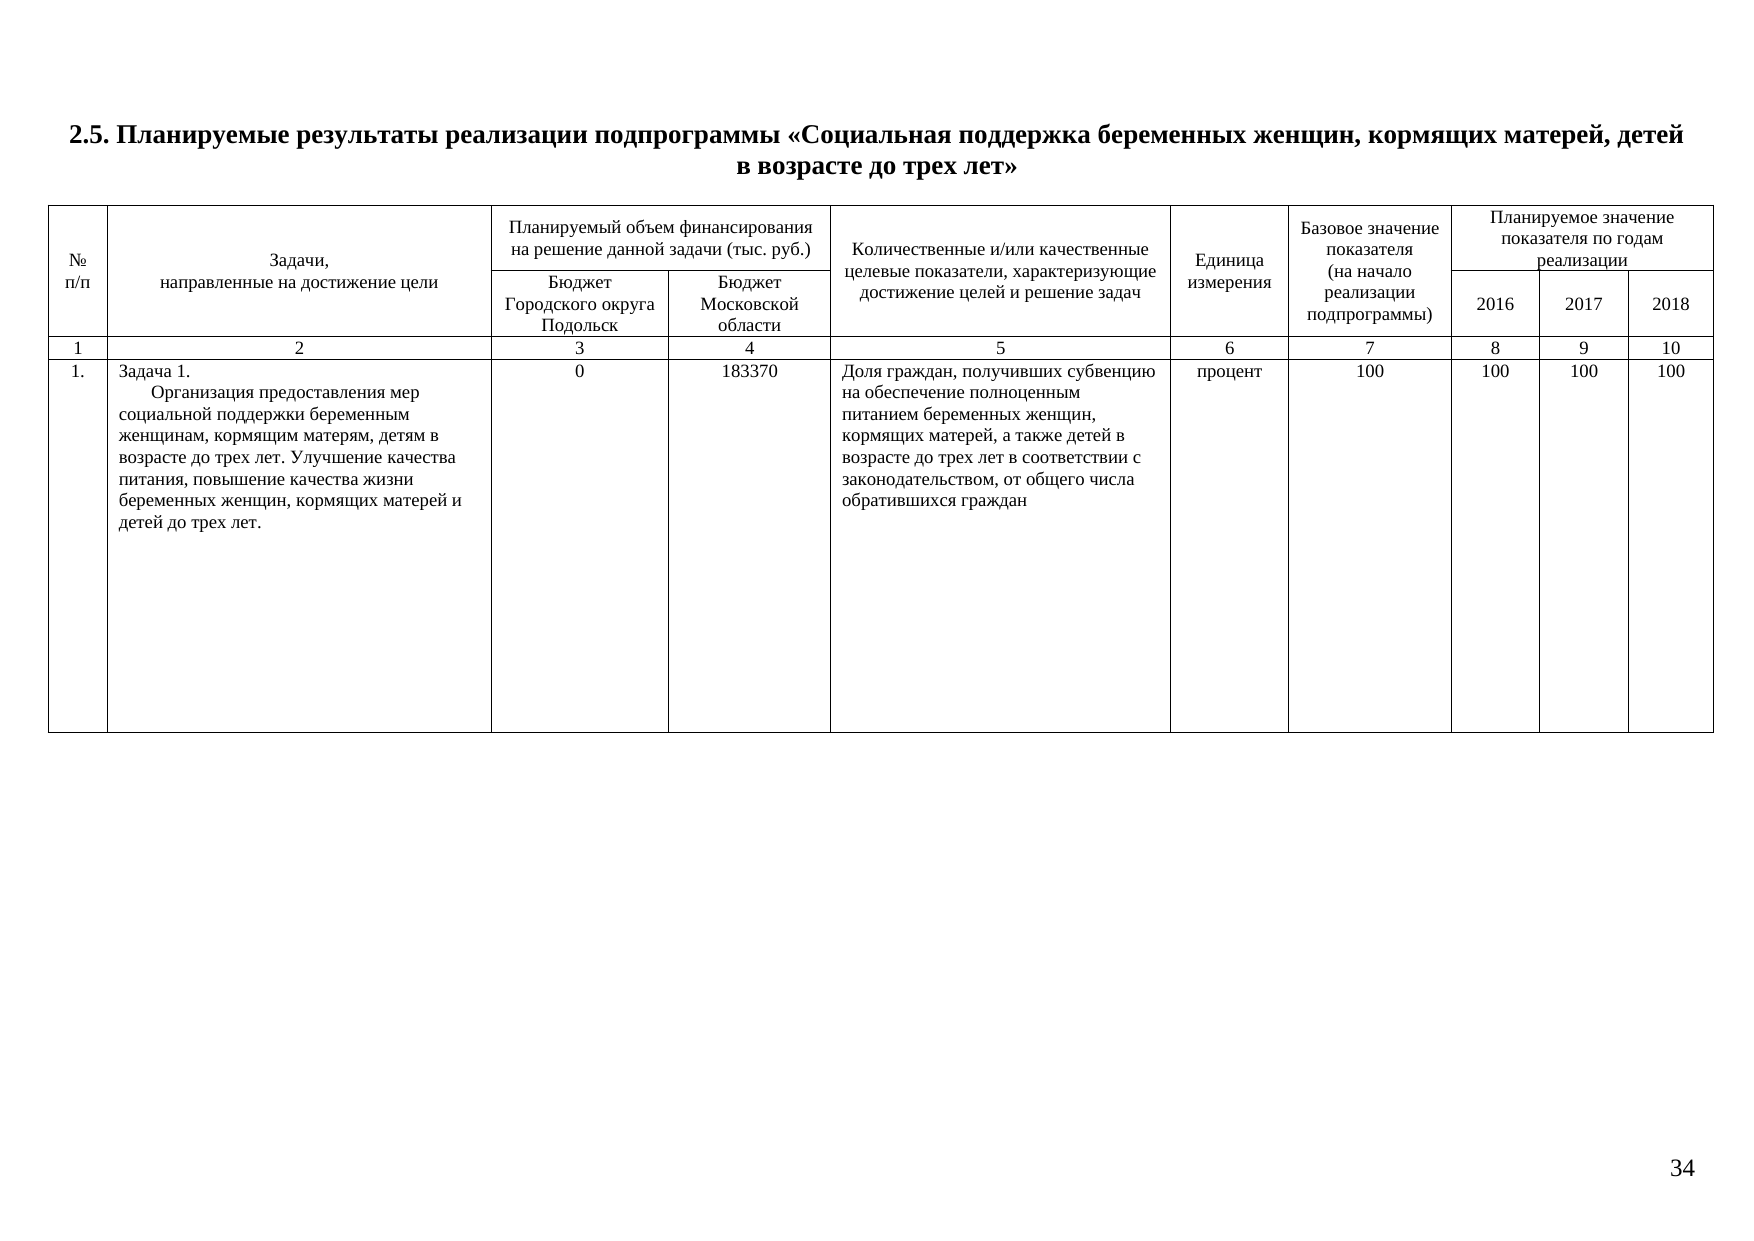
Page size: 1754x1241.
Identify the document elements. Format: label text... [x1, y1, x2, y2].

table_cell 2018 [1629, 271, 1713, 336]
table_cell 8 [1452, 337, 1539, 358]
table_header Количественные и/или качественные целевые показатели, характеризующие достижение целей и решение задач [831, 206, 1170, 336]
table_cell Доля граждан, получивших субвенцию на обеспечение полноценным питанием беременных женщин, кормящих матерей, а также детей в возрасте до трех лет в соответствии с законодательством, от общего числа обратившихся граждан [831, 360, 1170, 732]
table_cell 100 [1629, 360, 1713, 732]
table_header Задачи, направленные на достижение цели [108, 206, 491, 336]
table_cell Бюджет Городского округа Подольск [492, 271, 668, 336]
table_cell 2016 [1452, 271, 1539, 336]
table_cell 10 [1629, 337, 1713, 358]
table_cell 4 [669, 337, 830, 358]
table_cell Бюджет Московской области [669, 271, 830, 336]
table_cell 1. [49, 360, 107, 732]
table_cell 7 [1289, 337, 1451, 358]
table_cell 3 [492, 337, 668, 358]
table_header Единица измерения [1171, 206, 1288, 336]
table_cell 5 [831, 337, 1170, 358]
table_cell 100 [1540, 360, 1628, 732]
table_cell Задача 1. Организация предоставления мер социальной поддержки беременным женщинам, кормящим матерям, детям в возрасте до трех лет. Улучшение качества питания, повышение качества жизни беременных женщин, кормящих матерей и детей до трех лет. [108, 360, 491, 732]
table_cell 1 [49, 337, 107, 358]
table_cell 2 [108, 337, 491, 358]
table_cell 0 [492, 360, 668, 732]
table_header Планируемое значение показателя по годам реализации [1452, 206, 1713, 270]
table_cell 183370 [669, 360, 830, 732]
table_header № п/п [49, 206, 107, 336]
table_cell 100 [1452, 360, 1539, 732]
table_header Базовое значение показателя (на начало реализации подпрограммы) [1289, 206, 1451, 336]
table_cell 9 [1540, 337, 1628, 358]
text 2.5. Планируемые результаты реализации подпрограммы «Социальная поддержка беременных женщин, кормящих матерей, детей в возрасте до трех лет» [59, 118, 1695, 180]
table_cell 100 [1289, 360, 1451, 732]
table_header Планируемый объем финансирования на решение данной задачи (тыс. руб.) [492, 206, 830, 270]
table_cell процент [1171, 360, 1288, 732]
table_cell 6 [1171, 337, 1288, 358]
table_cell 2017 [1540, 271, 1628, 336]
